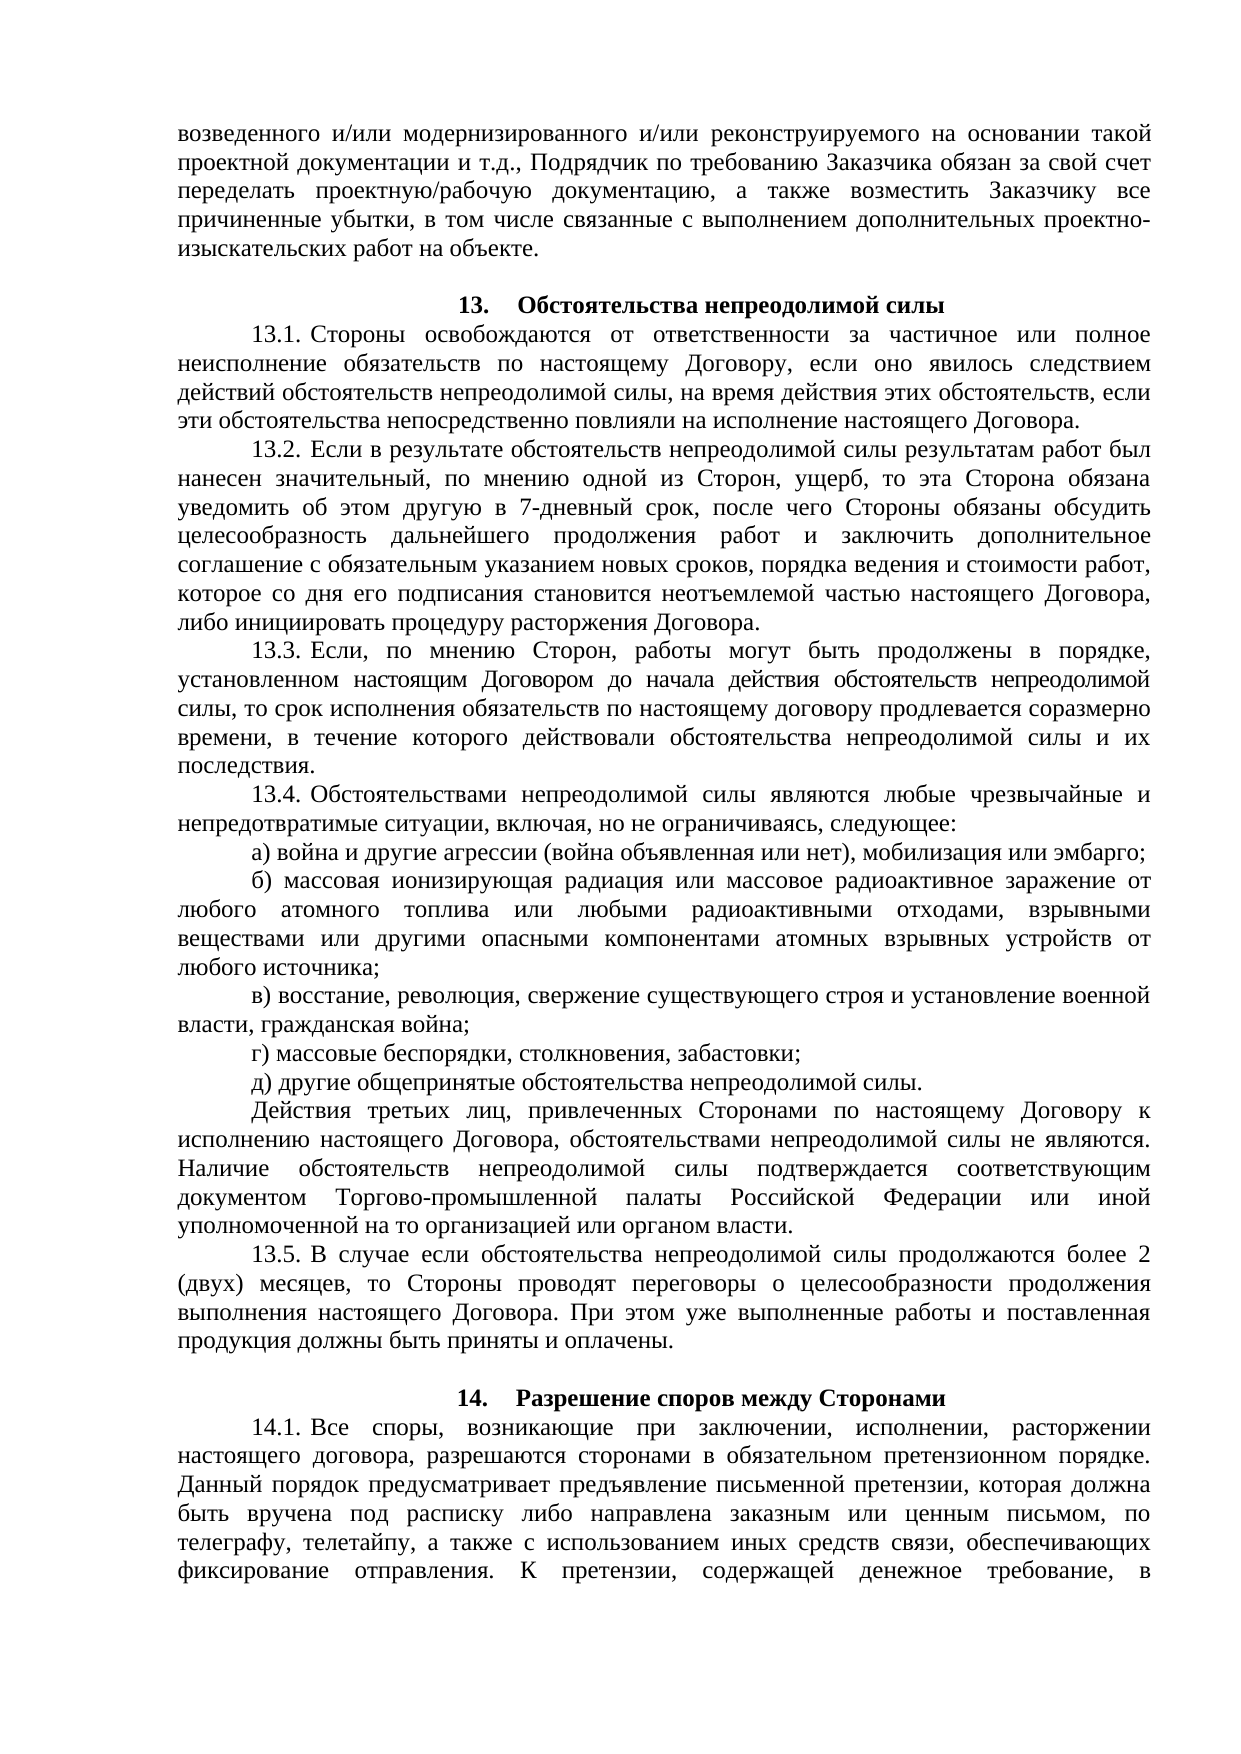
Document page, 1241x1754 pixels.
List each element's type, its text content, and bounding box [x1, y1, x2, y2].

text г) массовые беспорядки, столкновения, забастовки; [177, 1038, 1152, 1067]
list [177, 118, 1152, 262]
text в) восстание, революция, свержение существующего строя и установление военной власти, гражданская война; [177, 981, 1152, 1038]
list Если, по мнению Сторон, работы могут быть продолжены в порядке, установленном настоящим Договором до начала действия обстоятельств непреодолимой силы, то срок исполнения обязательств по настоящему договору продлевается соразмерно времени, в течение которого действовали обстоятельства непреодолимой силы и их последствия. [177, 636, 1152, 779]
text а) война и другие агрессии (война объявленная или нет), мобилизация или эмбарго; [177, 837, 1152, 866]
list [177, 1412, 1152, 1584]
list Если в результате обстоятельств непреодолимой силы результатам работ был нанесен значительный, по мнению одной из Сторон, ущерб, то эта Сторона обязана уведомить об этом другую в 7-дневный срок, после чего Стороны обязаны обсудить целесообразность дальнейшего продолжения работ и заключить дополнительное соглашение с обязательным указанием новых сроков, порядка ведения и стоимости работ, которое со дня его подписания становится неотъемлемой частью настоящего Договора, либо инициировать процедуру расторжения Договора. [177, 434, 1152, 636]
list Обстоятельства непреодолимой силы [177, 291, 1152, 319]
list Обстоятельствами непреодолимой силы являются любые чрезвычайные и непредотвратимые ситуации, включая, но не ограничиваясь, следующее: [177, 779, 1152, 837]
list В случае если обстоятельства непреодолимой силы продолжаются более 2 (двух) месяцев, то Стороны проводят переговоры о целесообразности продолжения выполнения настоящего Договора. При этом уже выполненные работы и поставленная продукция должны быть приняты и оплачены. [177, 1239, 1152, 1354]
list Стороны освобождаются от ответственности за частичное или полное неисполнение обязательств по настоящему Договору, если оно явилось следствием действий обстоятельств непреодолимой силы, на время действия этих обстоятельств, если эти обстоятельства непосредственно повлияли на исполнение настоящего Договора. [177, 319, 1152, 434]
text Действия третьих лиц, привлеченных Сторонами по настоящему Договору к исполнению настоящего Договора, обстоятельствами непреодолимой силы не являются. Наличие обстоятельств непреодолимой силы подтверждается соответствующим документом Торгово-промышленной палаты Российской Федерации или иной уполномоченной на то организацией или органом власти. [177, 1096, 1152, 1239]
list Разрешение споров между Сторонами [177, 1383, 1152, 1412]
text б) массовая ионизирующая радиация или массовое радиоактивное заражение от любого атомного топлива или любыми радиоактивными отходами, взрывными веществами или другими опасными компонентами атомных взрывных устройств от любого источника; [177, 866, 1152, 981]
text д) другие общепринятые обстоятельства непреодолимой силы. [177, 1067, 1152, 1096]
